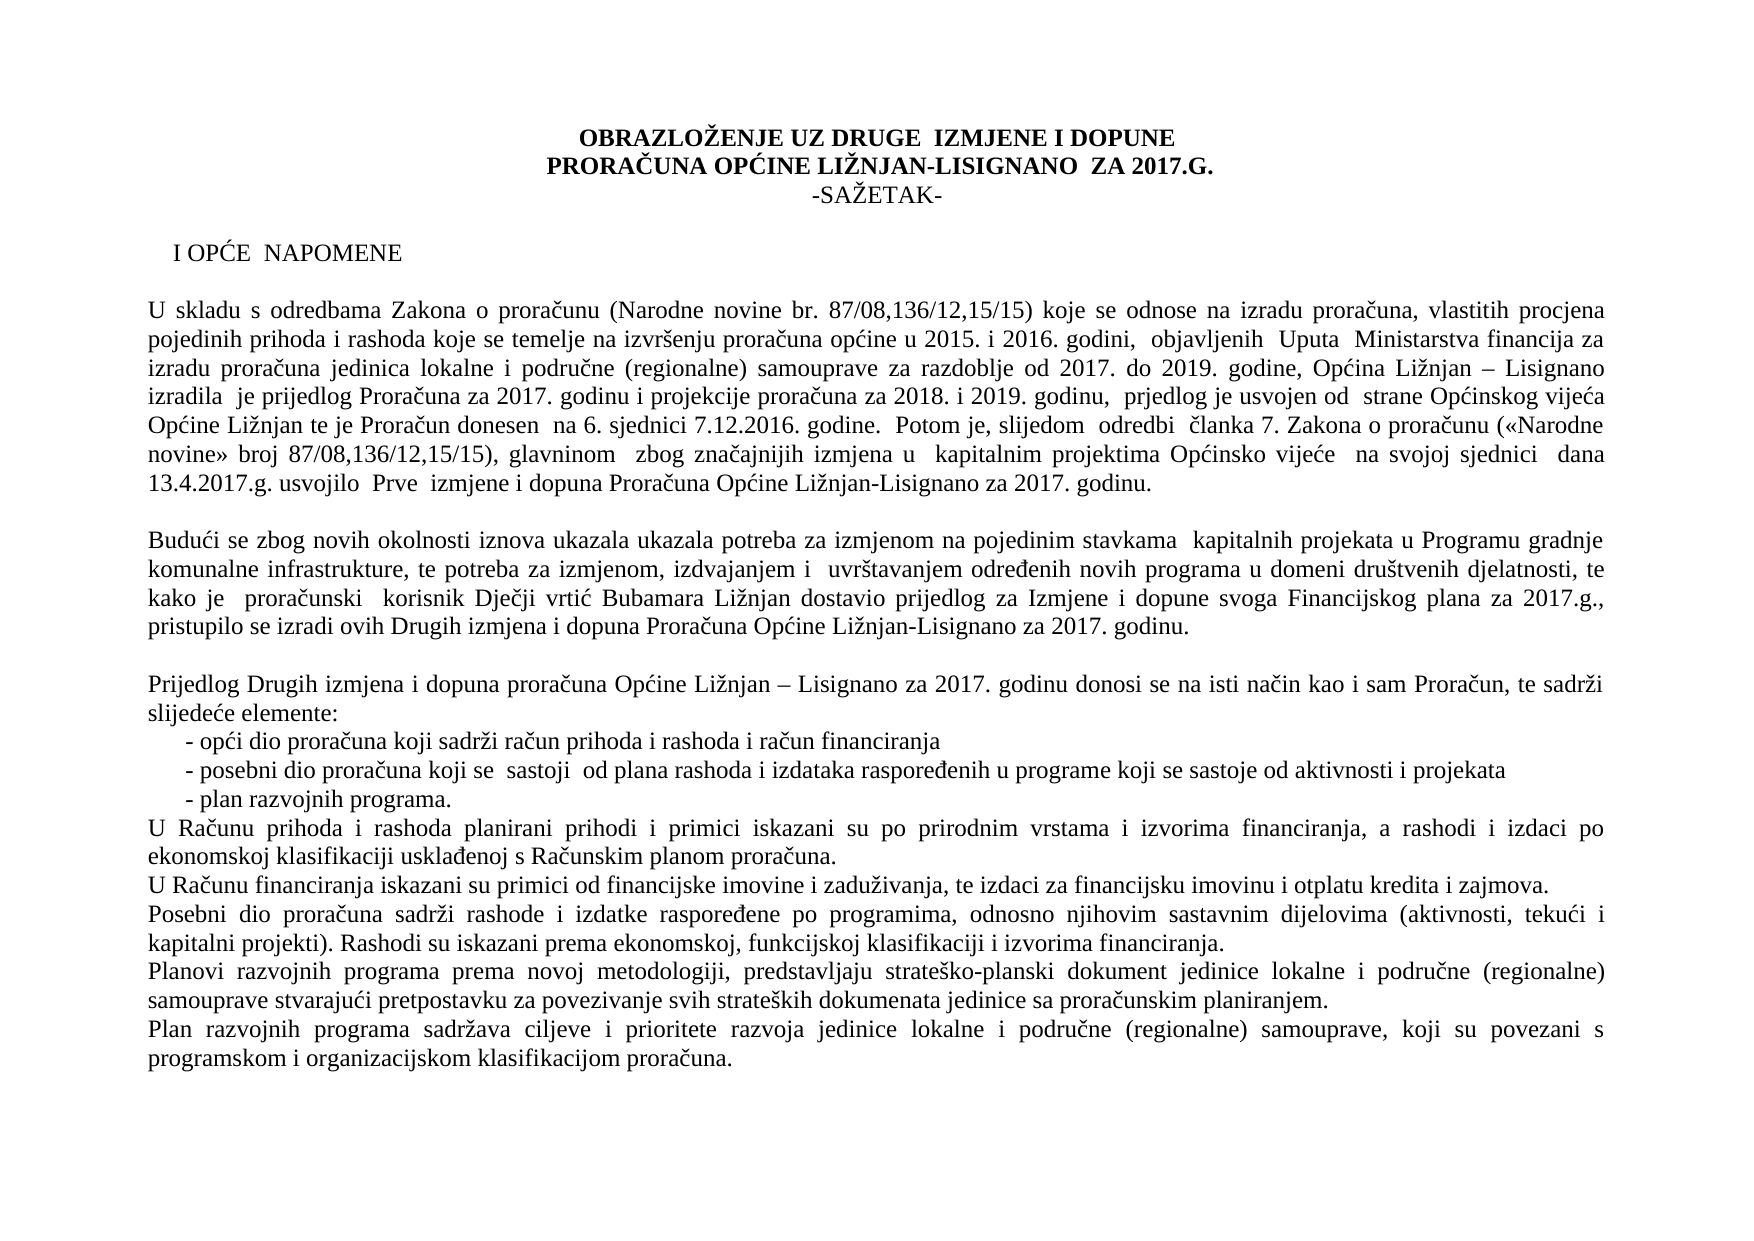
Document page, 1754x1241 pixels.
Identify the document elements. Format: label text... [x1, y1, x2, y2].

title -SAŽETAK- [148, 180, 1606, 209]
text Budući se zbog novih okolnosti iznova ukazala ukazala potreba za izmjenom na pojedinim stavkama kapitalnih projekata u Programu gradnje komunalne infrastrukture, te potreba za izmjenom, izdvajanjem i uvrštavanjem određenih novih programa u domeni društvenih djelatnosti, te kako je proračunski korisnik Dječji vrtić Bubamara Ližnjan dostavio prijedlog za Izmjene i dopune svoga Financijskog plana za 2017.g., pristupilo se izradi ovih Drugih izmjena i dopuna Proračuna Općine Ližnjan-Lisignano za 2017. godinu. [148, 525, 1606, 640]
text Plan razvojnih programa sadržava ciljeve i prioritete razvoja jedinice lokalne i područne (regionalne) samouprave, koji su povezani s programskom i organizacijskom klasifikacijom proračuna. [148, 1014, 1606, 1071]
text - plan razvojnih programa. [185, 784, 1606, 813]
title OBRAZLOŽENJE UZ DRUGE IZMJENE I DOPUNE [148, 123, 1606, 151]
text Planovi razvojnih programa prema novoj metodologiji, predstavljaju strateško-planski dokument jedinice lokalne i područne (regionalne) samouprave stvarajući pretpostavku za povezivanje svih strateških dokumenata jedinice sa proračunskim planiranjem. [148, 956, 1606, 1014]
text Prijedlog Drugih izmjena i dopuna proračuna Općine Ližnjan – Lisignano za 2017. godinu donosi se na isti način kao i sam Proračun, te sadrži slijedeće elemente: [148, 669, 1606, 726]
text Posebni dio proračuna sadrži rashode i izdatke raspoređene po programima, odnosno njihovim sastavnim dijelovima (aktivnosti, tekući i kapitalni projekti). Rashodi su iskazani prema ekonomskoj, funkcijskoj klasifikaciji i izvorima financiranja. [148, 899, 1606, 956]
text U Računu prihoda i rashoda planirani prihodi i primici iskazani su po prirodnim vrstama i izvorima financiranja, a rashodi i izdaci po ekonomskoj klasifikaciji usklađenoj s Računskim planom proračuna. [148, 813, 1606, 870]
text U Računu financiranja iskazani su primici od financijske imovine i zaduživanja, te izdaci za financijsku imovinu i otplatu kredita i zajmova. [148, 870, 1606, 899]
text - opći dio proračuna koji sadrži račun prihoda i rashoda i račun financiranja [185, 726, 1606, 755]
title PRORAČUNA OPĆINE LIŽNJAN-LISIGNANO ZA 2017.G. [148, 151, 1606, 180]
subtitle I OPĆE NAPOMENE [148, 238, 1606, 266]
text - posebni dio proračuna koji se sastoji od plana rashoda i izdataka raspoređenih u programe koji se sastoje od aktivnosti i projekata [185, 755, 1606, 784]
text U skladu s odredbama Zakona o proračunu (Narodne novine br. 87/08,136/12,15/15) koje se odnose na izradu proračuna, vlastitih procjena pojedinih prihoda i rashoda koje se temelje na izvršenju proračuna općine u 2015. i 2016. godini, objavljenih Uputa Ministarstva financija za izradu proračuna jedinica lokalne i područne (regionalne) samouprave za razdoblje od 2017. do 2019. godine, Općina Ližnjan – Lisignano izradila je prijedlog Proračuna za 2017. godinu i projekcije proračuna za 2018. i 2019. godinu, prjedlog je usvojen od strane Općinskog vijeća Općine Ližnjan te je Proračun donesen na 6. sjednici 7.12.2016. godine. Potom je, slijedom odredbi članka 7. Zakona o proračunu («Narodne novine» broj 87/08,136/12,15/15), glavninom zbog značajnijih izmjena u kapitalnim projektima Općinsko vijeće na svojoj sjednici dana 13.4.2017.g. usvojilo Prve izmjene i dopuna Proračuna Općine Ližnjan-Lisignano za 2017. godinu. [148, 295, 1606, 496]
